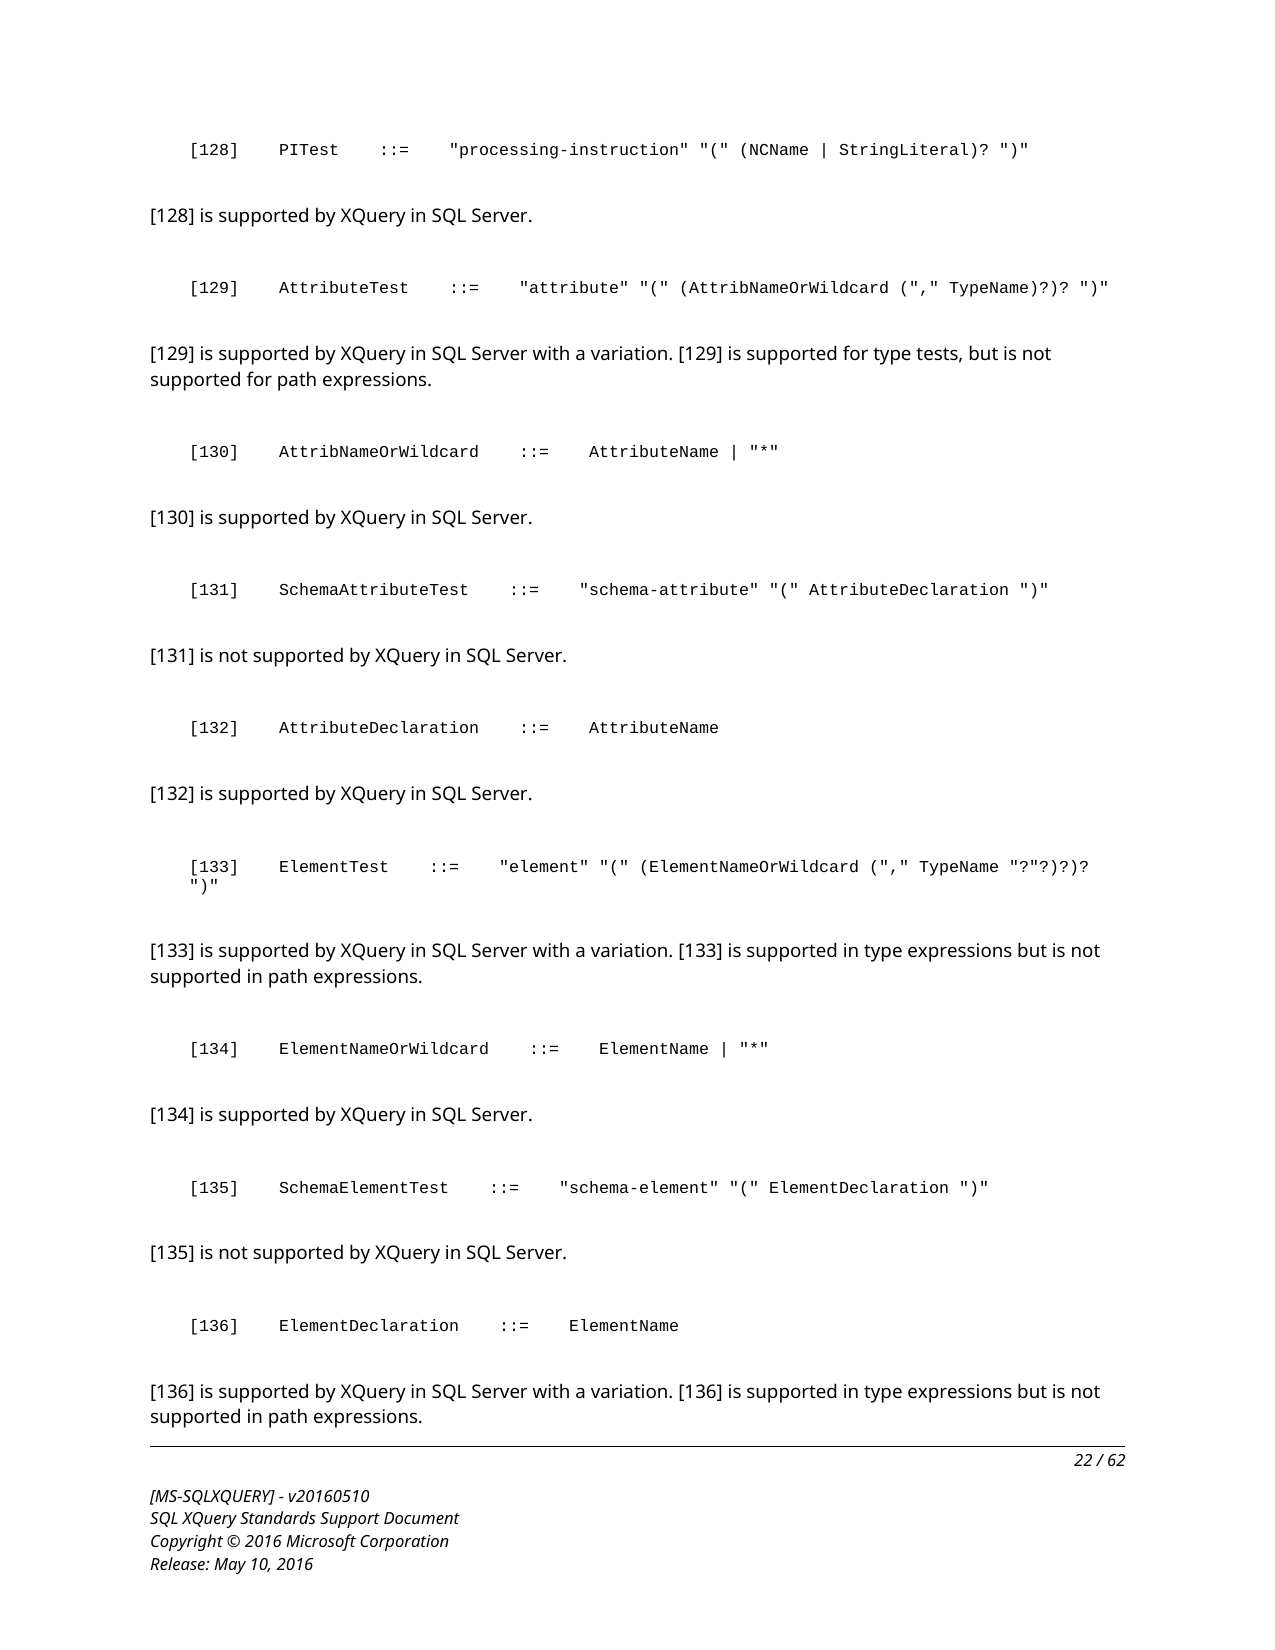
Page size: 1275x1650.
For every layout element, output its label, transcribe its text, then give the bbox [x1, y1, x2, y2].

text [133] ElementTest ::= "element" "(" (ElementNameOrWildcard ("," TypeName "?"?)?)? ")" [175, 844, 1137, 906]
text [135] SchemaElementTest ::= "schema-element" "(" ElementDeclaration ")" [175, 1164, 1137, 1208]
text [135] is not supported by XQuery in SQL Server. [150, 1240, 1125, 1265]
text [134] is supported by XQuery in SQL Server. [150, 1101, 1125, 1127]
text [133] is supported by XQuery in SQL Server with a variation. [133] is supported in type expressions but is not supported in path expressions. [150, 938, 1125, 989]
text [131] is not supported by XQuery in SQL Server. [150, 642, 1125, 668]
text [130] is supported by XQuery in SQL Server. [150, 504, 1125, 530]
text [128] PITest ::= "processing-instruction" "(" (NCName | StringLiteral)? ")" [175, 133, 1137, 171]
text [129] AttributeTest ::= "attribute" "(" (AttribNameOrWildcard ("," TypeName)?)? ")" [175, 265, 1137, 309]
text [129] is supported by XQuery in SQL Server with a variation. [129] is supported for type tests, but is not supported for path expressions. [150, 340, 1125, 391]
text [132] AttributeDeclaration ::= AttributeName [175, 706, 1137, 749]
text [131] SchemaAttributeTest ::= "schema-attribute" "(" AttributeDeclaration ")" [175, 567, 1137, 611]
text [130] AttribNameOrWildcard ::= AttributeName | "*" [175, 429, 1137, 473]
text [136] is supported by XQuery in SQL Server with a variation. [136] is supported in type expressions but is not supported in path expressions. [150, 1378, 1125, 1429]
text [134] ElementNameOrWildcard ::= ElementName | "*" [175, 1026, 1137, 1070]
text [136] ElementDeclaration ::= ElementName [175, 1303, 1137, 1347]
text [132] is supported by XQuery in SQL Server. [150, 781, 1125, 806]
text [128] is supported by XQuery in SQL Server. [150, 202, 1125, 228]
